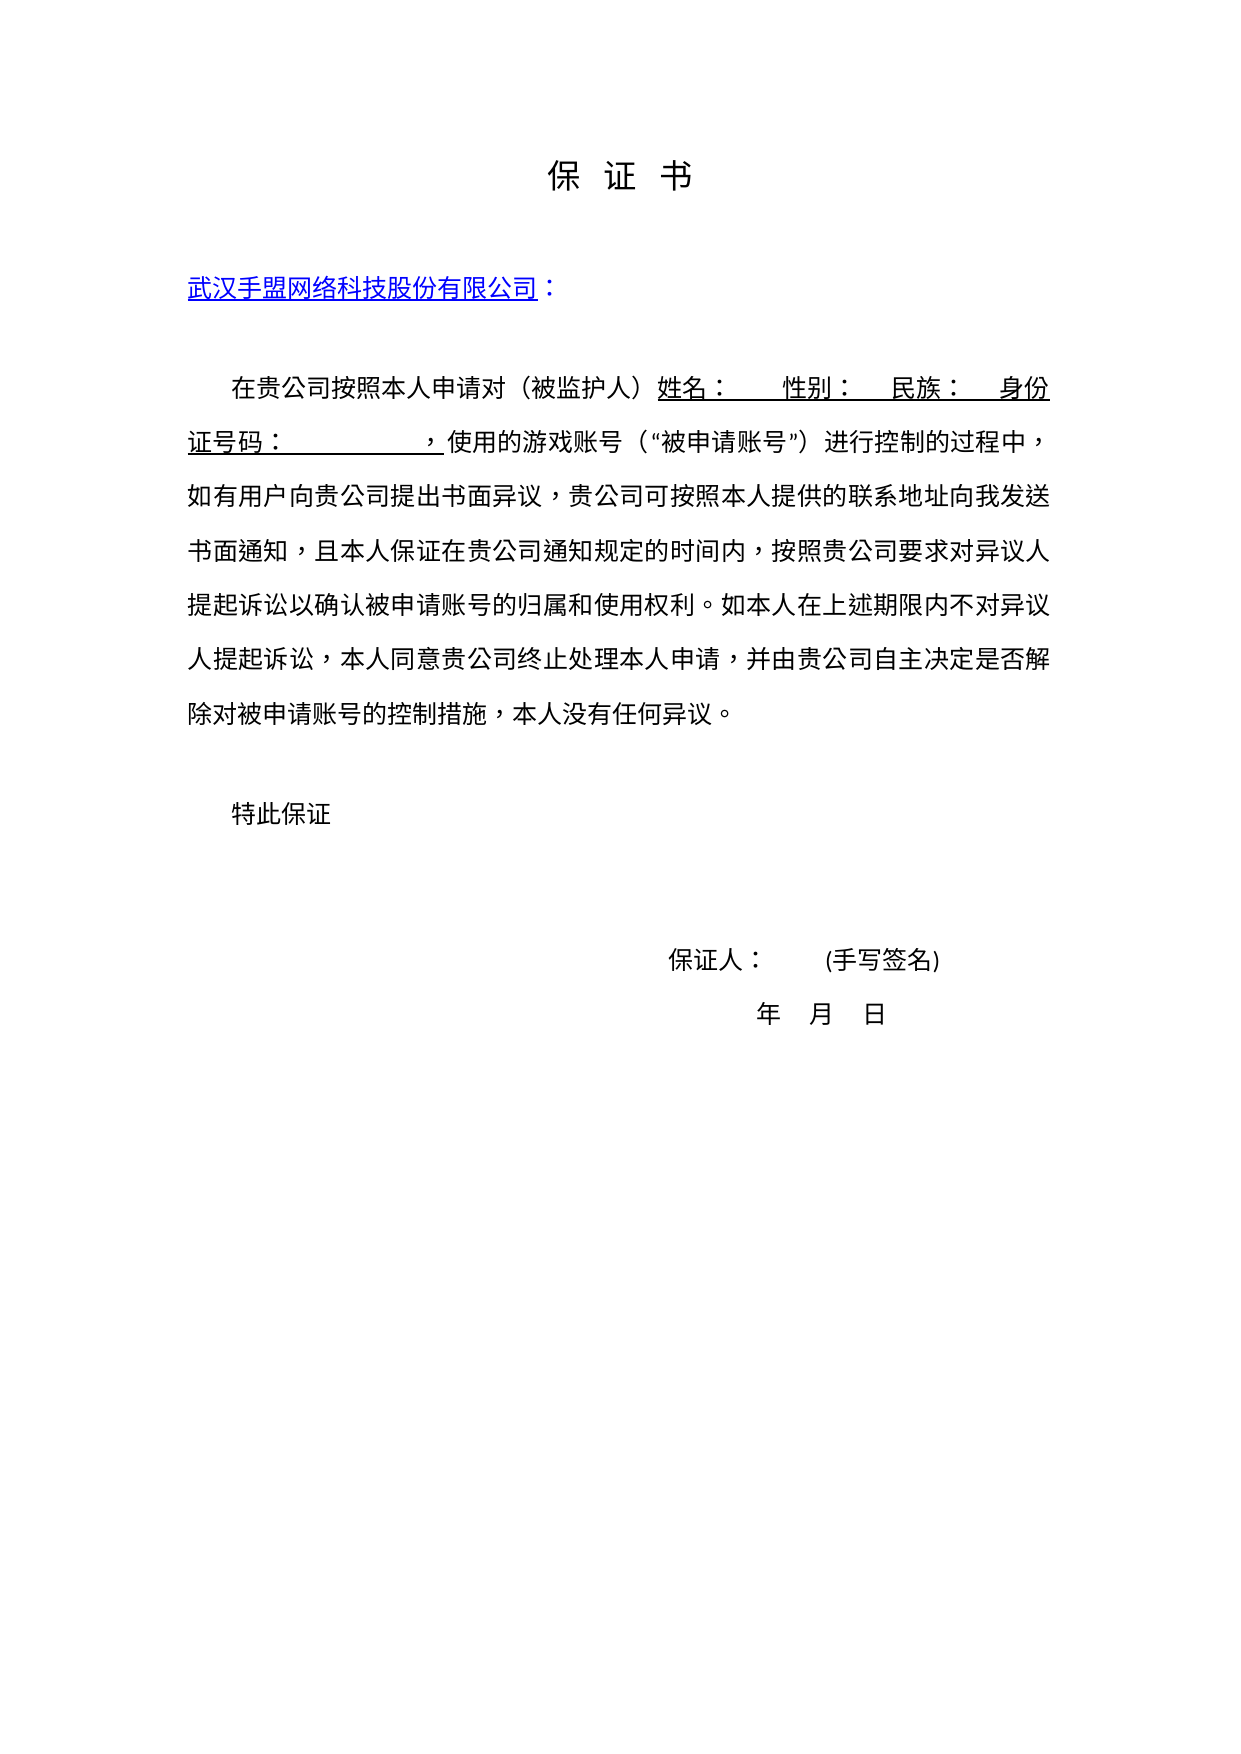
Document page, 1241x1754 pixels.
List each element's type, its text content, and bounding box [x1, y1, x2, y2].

text 年 月 日 [187, 995, 1053, 1031]
text 保证人： (手写签名) [187, 940, 1053, 977]
text 特此保证 [187, 794, 1053, 831]
text 保 证 书 [187, 150, 1053, 198]
text 武汉手盟网络科技股份有限公司： [187, 268, 1053, 304]
text 在贵公司按照本人申请对（被监护人）姓名： 性别： 民族： 身份证号码： ，使用的游戏账号（“被申请账号”）进行控制的过程中，如有用户向贵公司提出书面异议，贵公司可按照本人提供的联系地址向我发送书面通知，且本人保证在贵公司通知规定的时间内，按照贵公司要求对异议人提起诉讼以确认被申请账号的归属和使用权利。如本人在上述期限内不对异议人提起诉讼，本人同意贵公司终止处理本人申请，并由贵公司自主决定是否解除对被申请账号的控制措施，本人没有任何异议。 [187, 368, 1053, 731]
